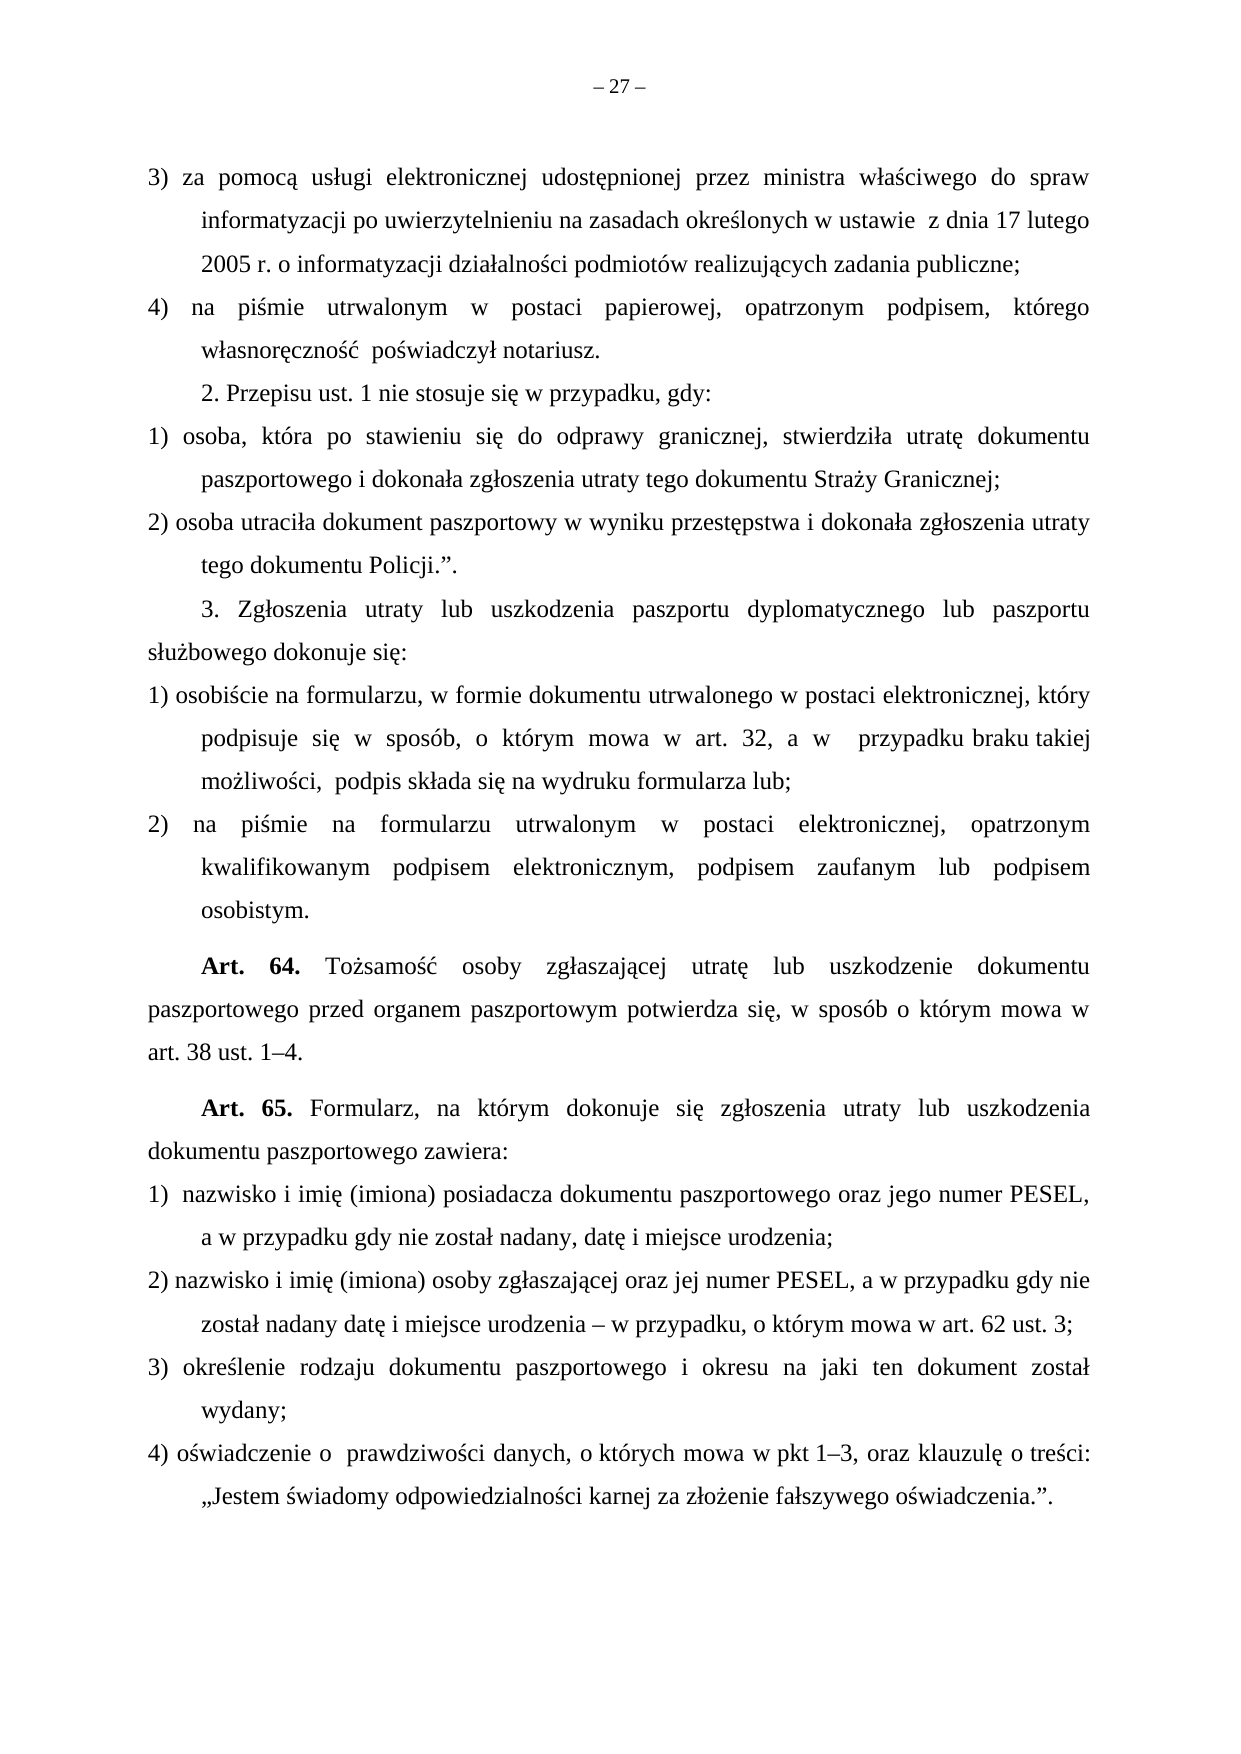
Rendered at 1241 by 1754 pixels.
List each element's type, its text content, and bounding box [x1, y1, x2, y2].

text 4) na piśmie utrwalonym w postaci papierowej, opatrzonym podpisem, którego własnoręczność poświadczył notariusz. [148, 292, 1091, 364]
text 2) na piśmie na formularzu utrwalonym w postaci elektronicznej, opatrzonym kwalifikowanym podpisem elektronicznym, podpisem zaufanym lub podpisem osobistym. [148, 809, 1091, 924]
text 4) oświadczenie o prawdziwości danych, o których mowa w pkt 1–3, oraz klauzulę o treści: „Jestem świadomy odpowiedzialności karnej za złożenie fałszywego oświadczenia.”. [148, 1438, 1091, 1510]
text 1) osobiście na formularzu, w formie dokumentu utrwalonego w postaci elektronicznej, który podpisuje się w sposób, o którym mowa w art. 32, a w przypadku braku takiej możliwości, podpis składa się na wydruku formularza lub; [148, 680, 1091, 795]
text 2. Przepisu ust. 1 nie stosuje się w przypadku, gdy: [148, 378, 1091, 407]
text 3. Zgłoszenia utraty lub uszkodzenia paszportu dyplomatycznego lub paszportu służbowego dokonuje się: [148, 594, 1091, 666]
text 3) za pomocą usługi elektronicznej udostępnionej przez ministra właściwego do spraw informatyzacji po uwierzytelnieniu na zasadach określonych w ustawie z dnia 17 lutego 2005 r. o informatyzacji działalności podmiotów realizujących zadania publiczne; [148, 162, 1091, 277]
text 1) osoba, która po stawieniu się do odprawy granicznej, stwierdziła utratę dokumentu paszportowego i dokonała zgłoszenia utraty tego dokumentu Straży Granicznej; [148, 421, 1091, 493]
text 2) osoba utraciła dokument paszportowy w wyniku przestępstwa i dokonała zgłoszenia utraty tego dokumentu Policji.”. [148, 507, 1091, 579]
text 2) nazwisko i imię (imiona) osoby zgłaszającej oraz jej numer PESEL, a w przypadku gdy nie został nadany datę i miejsce urodzenia – w przypadku, o którym mowa w art. 62 ust. 3; [148, 1266, 1091, 1337]
text Art. 65. Formularz, na którym dokonuje się zgłoszenia utraty lub uszkodzenia dokumentu paszportowego zawiera: [148, 1093, 1091, 1165]
text 3) określenie rodzaju dokumentu paszportowego i okresu na jaki ten dokument został wydany; [148, 1352, 1091, 1424]
text Art. 64. Tożsamość osoby zgłaszającej utratę lub uszkodzenie dokumentu paszportowego przed organem paszportowym potwierdza się, w sposób o którym mowa w art. 38 ust. 1–4. [148, 951, 1091, 1066]
text 1) nazwisko i imię (imiona) posiadacza dokumentu paszportowego oraz jego numer PESEL, a w przypadku gdy nie został nadany, datę i miejsce urodzenia; [148, 1179, 1091, 1251]
